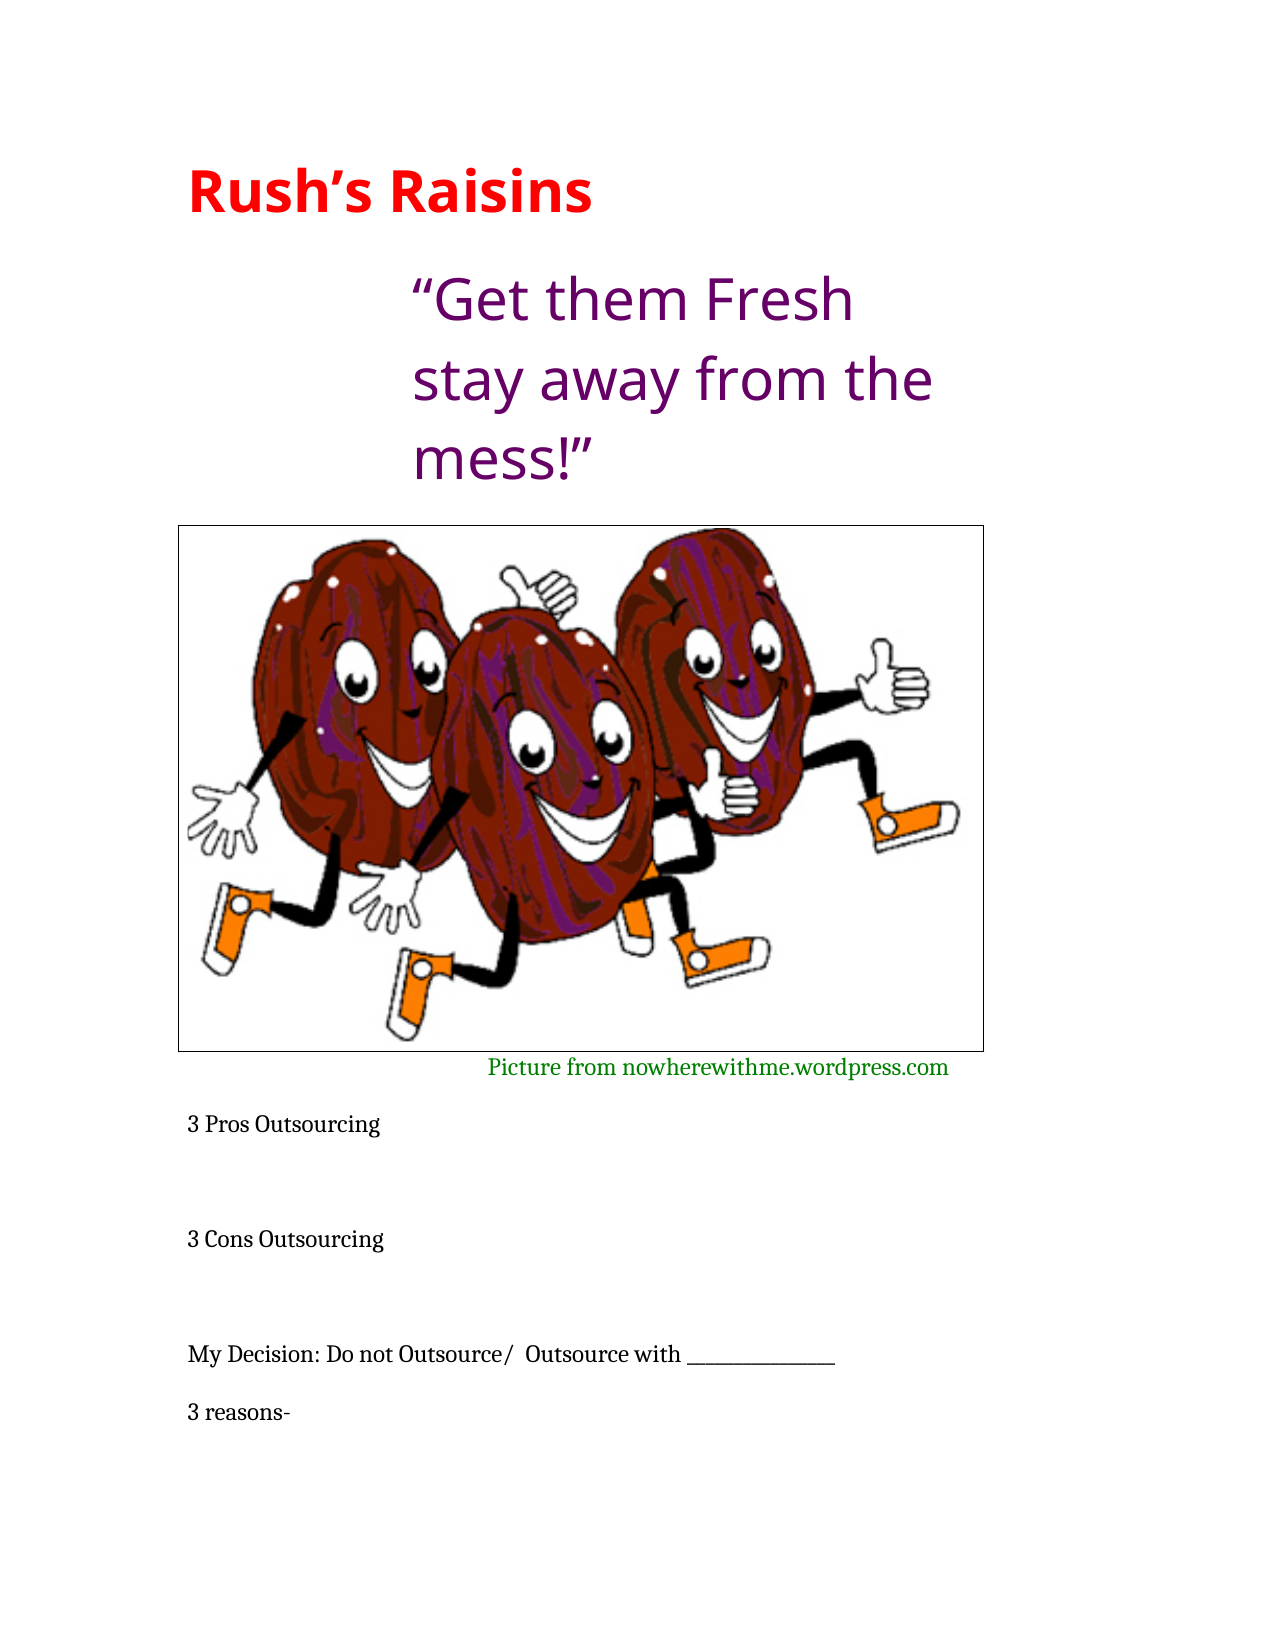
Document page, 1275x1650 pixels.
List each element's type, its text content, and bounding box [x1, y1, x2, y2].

picture [187, 528, 971, 1050]
text “Get them Fresh stay away from the mess!” [412, 258, 975, 497]
text Rush’s Raisins [187, 150, 975, 229]
text Picture from nowherewithme.wordpress.com [487, 1052, 975, 1081]
text 3 Cons Outsourcing [187, 1225, 975, 1254]
text 3 reasons- [187, 1397, 975, 1426]
text My Decision: Do not Outsource/ Outsource with ________________ [187, 1340, 975, 1369]
text 3 Pros Outsourcing [187, 1110, 975, 1139]
